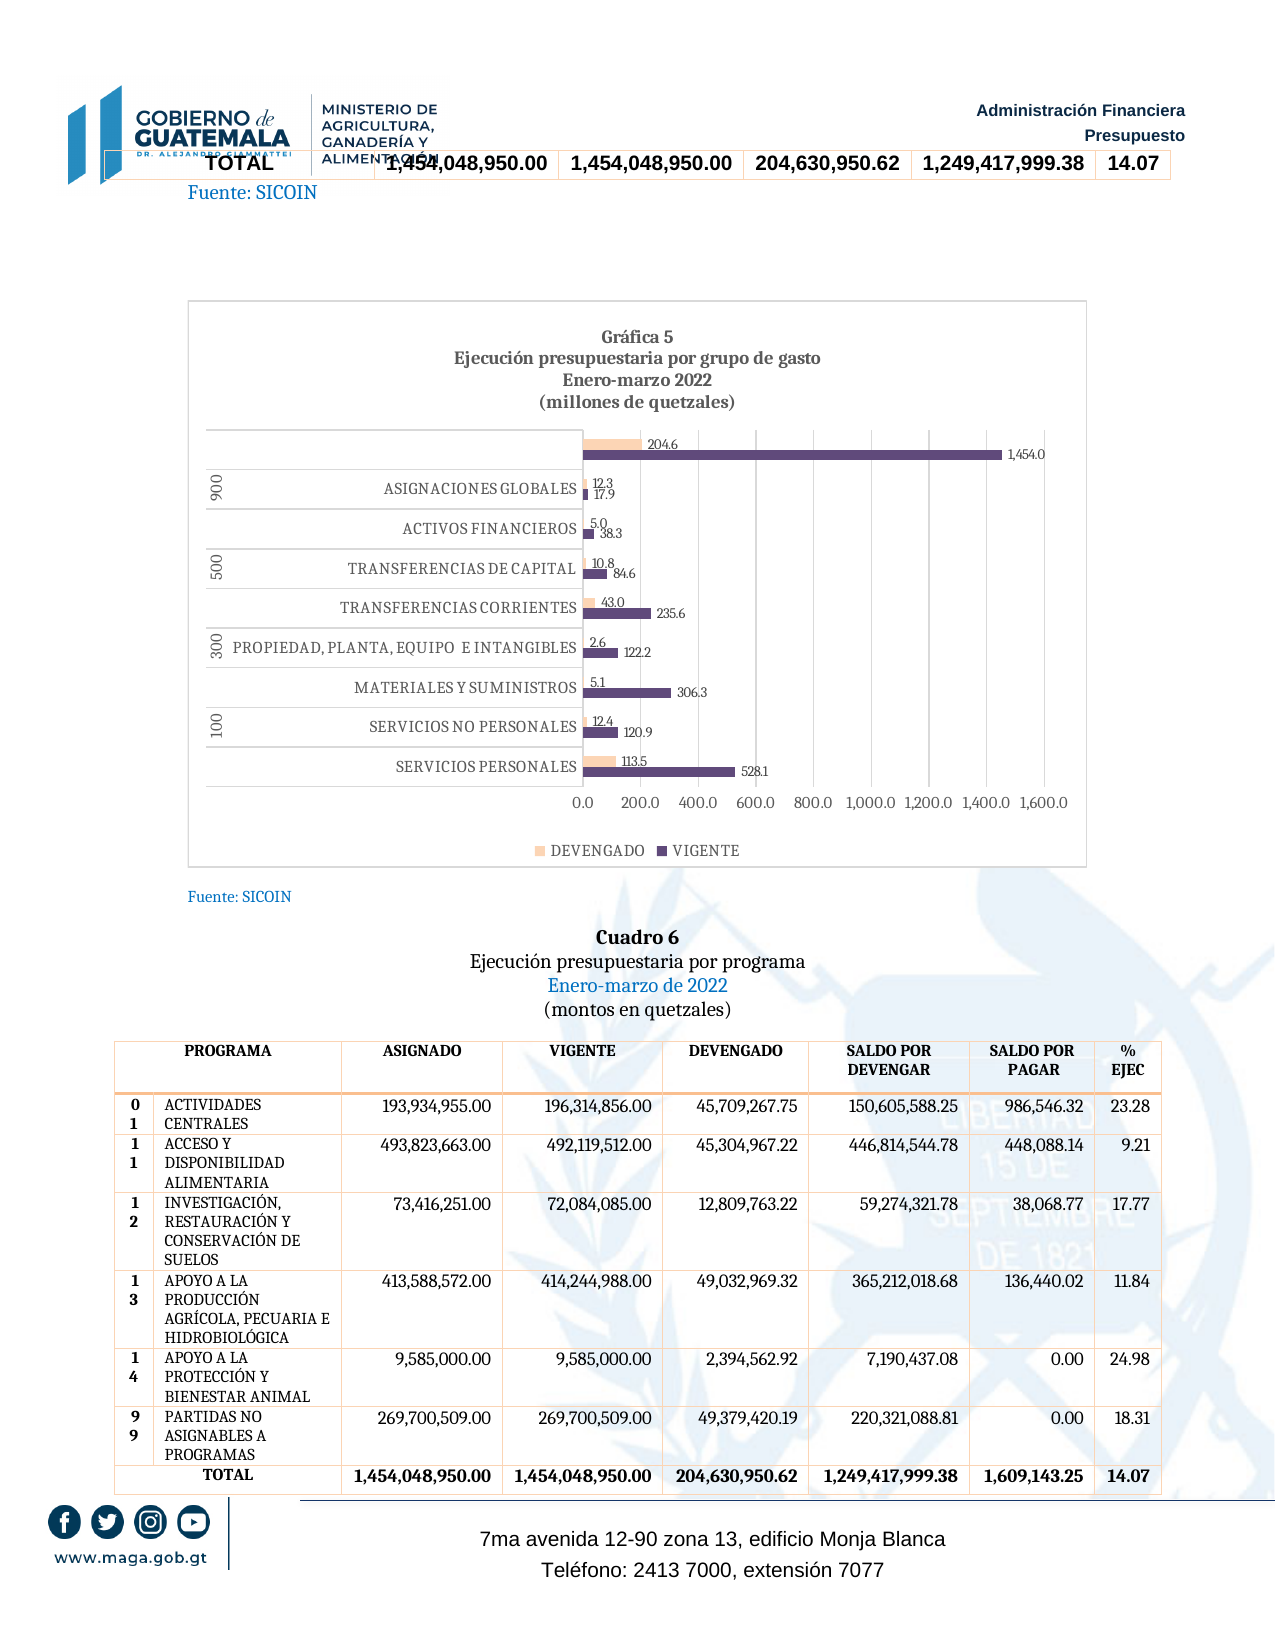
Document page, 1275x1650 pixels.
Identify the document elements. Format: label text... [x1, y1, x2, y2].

text Fuente: SICOIN [187, 887, 1087, 906]
table_cell 17.77 [1095, 1193, 1161, 1270]
table_cell 493,823,663.00 [342, 1135, 502, 1192]
table_cell 136,440.02 [970, 1271, 1094, 1348]
table_header SALDO POR PAGAR [970, 1042, 1094, 1092]
table_cell 414,244,988.00 [503, 1271, 662, 1348]
table_cell 1,249,417,999.38 [912, 151, 1095, 179]
table_cell 1,609,143.25 [970, 1466, 1094, 1494]
table_cell 204,630,950.62 [744, 151, 911, 179]
table_cell ACCESO Y DISPONIBILIDAD ALIMENTARIA [154, 1135, 341, 1192]
table_cell 1,454,048,950.00 [503, 1466, 662, 1494]
table_header DEVENGADO [663, 1042, 808, 1092]
table_cell 204,630,950.62 [663, 1466, 808, 1494]
table_cell 24.98 [1095, 1349, 1161, 1406]
picture [56, 75, 450, 196]
table_cell 12 [115, 1193, 153, 1270]
table_cell 1,454,048,950.00 [559, 151, 743, 179]
table_cell 193,934,955.00 [342, 1095, 502, 1134]
table_header ASIGNADO [342, 1042, 502, 1092]
table_cell 448,088.14 [970, 1135, 1094, 1192]
table_cell 220,321,088.81 [809, 1407, 969, 1465]
table_cell 73,416,251.00 [342, 1193, 502, 1270]
table_cell 23.28 [1095, 1095, 1161, 1134]
table_cell 0.00 [970, 1349, 1094, 1406]
table_cell 269,700,509.00 [342, 1407, 502, 1465]
table_cell 01 [115, 1095, 153, 1134]
text (montos en quetzales) [187, 997, 1087, 1021]
table_cell 7,190,437.08 [809, 1349, 969, 1406]
table_cell 11.84 [1095, 1271, 1161, 1348]
text Cuadro 6 [187, 926, 1087, 949]
table_header SALDO POR DEVENGAR [809, 1042, 969, 1092]
table_cell 38,068.77 [970, 1193, 1094, 1270]
table_cell 14.07 [1095, 1466, 1161, 1494]
table_cell 2,394,562.92 [663, 1349, 808, 1406]
table_cell TOTAL [115, 1466, 341, 1494]
text Enero-marzo de 2022 [187, 973, 1087, 997]
table_cell 14.07 [1096, 151, 1170, 179]
table_cell 99 [115, 1407, 153, 1465]
table_cell 446,814,544.78 [809, 1135, 969, 1192]
table_cell 492,119,512.00 [503, 1135, 662, 1192]
table_cell 9,585,000.00 [342, 1349, 502, 1406]
table_cell ACTIVIDADES CENTRALES [154, 1095, 341, 1134]
text Ejecución presupuestaria por programa [187, 949, 1087, 973]
table_cell 150,605,588.25 [809, 1095, 969, 1134]
table_cell 45,304,967.22 [663, 1135, 808, 1192]
table_cell INVESTIGACIÓN, RESTAURACIÓN Y CONSERVACIÓN DE SUELOS [154, 1193, 341, 1270]
table_cell 59,274,321.78 [809, 1193, 969, 1270]
table_cell 269,700,509.00 [503, 1407, 662, 1465]
picture [476, 761, 1275, 1499]
text Fuente: SICOIN [187, 180, 1087, 204]
table_cell 12,809,763.22 [663, 1193, 808, 1270]
table_cell 1,454,048,950.00 [375, 151, 558, 179]
table_cell 45,709,267.75 [663, 1095, 808, 1134]
table_cell 18.31 [1095, 1407, 1161, 1465]
table_cell 11 [115, 1135, 153, 1192]
table_cell 49,379,420.19 [663, 1407, 808, 1465]
table_header VIGENTE [503, 1042, 662, 1092]
table_cell 413,588,572.00 [342, 1271, 502, 1348]
table_header PROGRAMA [115, 1042, 341, 1092]
table_cell 9,585,000.00 [503, 1349, 662, 1406]
table_cell 365,212,018.68 [809, 1271, 969, 1348]
table_cell 0.00 [970, 1407, 1094, 1465]
table_cell 1,249,417,999.38 [809, 1466, 969, 1494]
picture [25, 1483, 254, 1586]
table_cell 986,546.32 [970, 1095, 1094, 1134]
table_cell 49,032,969.32 [663, 1271, 808, 1348]
table_cell APOYO A LA PRODUCCIÓN AGRÍCOLA, PECUARIA E HIDROBIOLÓGICA [154, 1271, 341, 1348]
table_cell 13 [115, 1271, 153, 1348]
table_cell APOYO A LA PROTECCIÓN Y BIENESTAR ANIMAL [154, 1349, 341, 1406]
table_cell 196,314,856.00 [503, 1095, 662, 1134]
table_cell TOTAL [105, 151, 374, 179]
table_cell PARTIDAS NO ASIGNABLES A PROGRAMAS [154, 1407, 341, 1465]
table_cell 14 [115, 1349, 153, 1406]
table_cell 72,084,085.00 [503, 1193, 662, 1270]
table_cell 9.21 [1095, 1135, 1161, 1192]
table_header % EJEC [1095, 1042, 1161, 1092]
table_cell 1,454,048,950.00 [342, 1466, 502, 1494]
